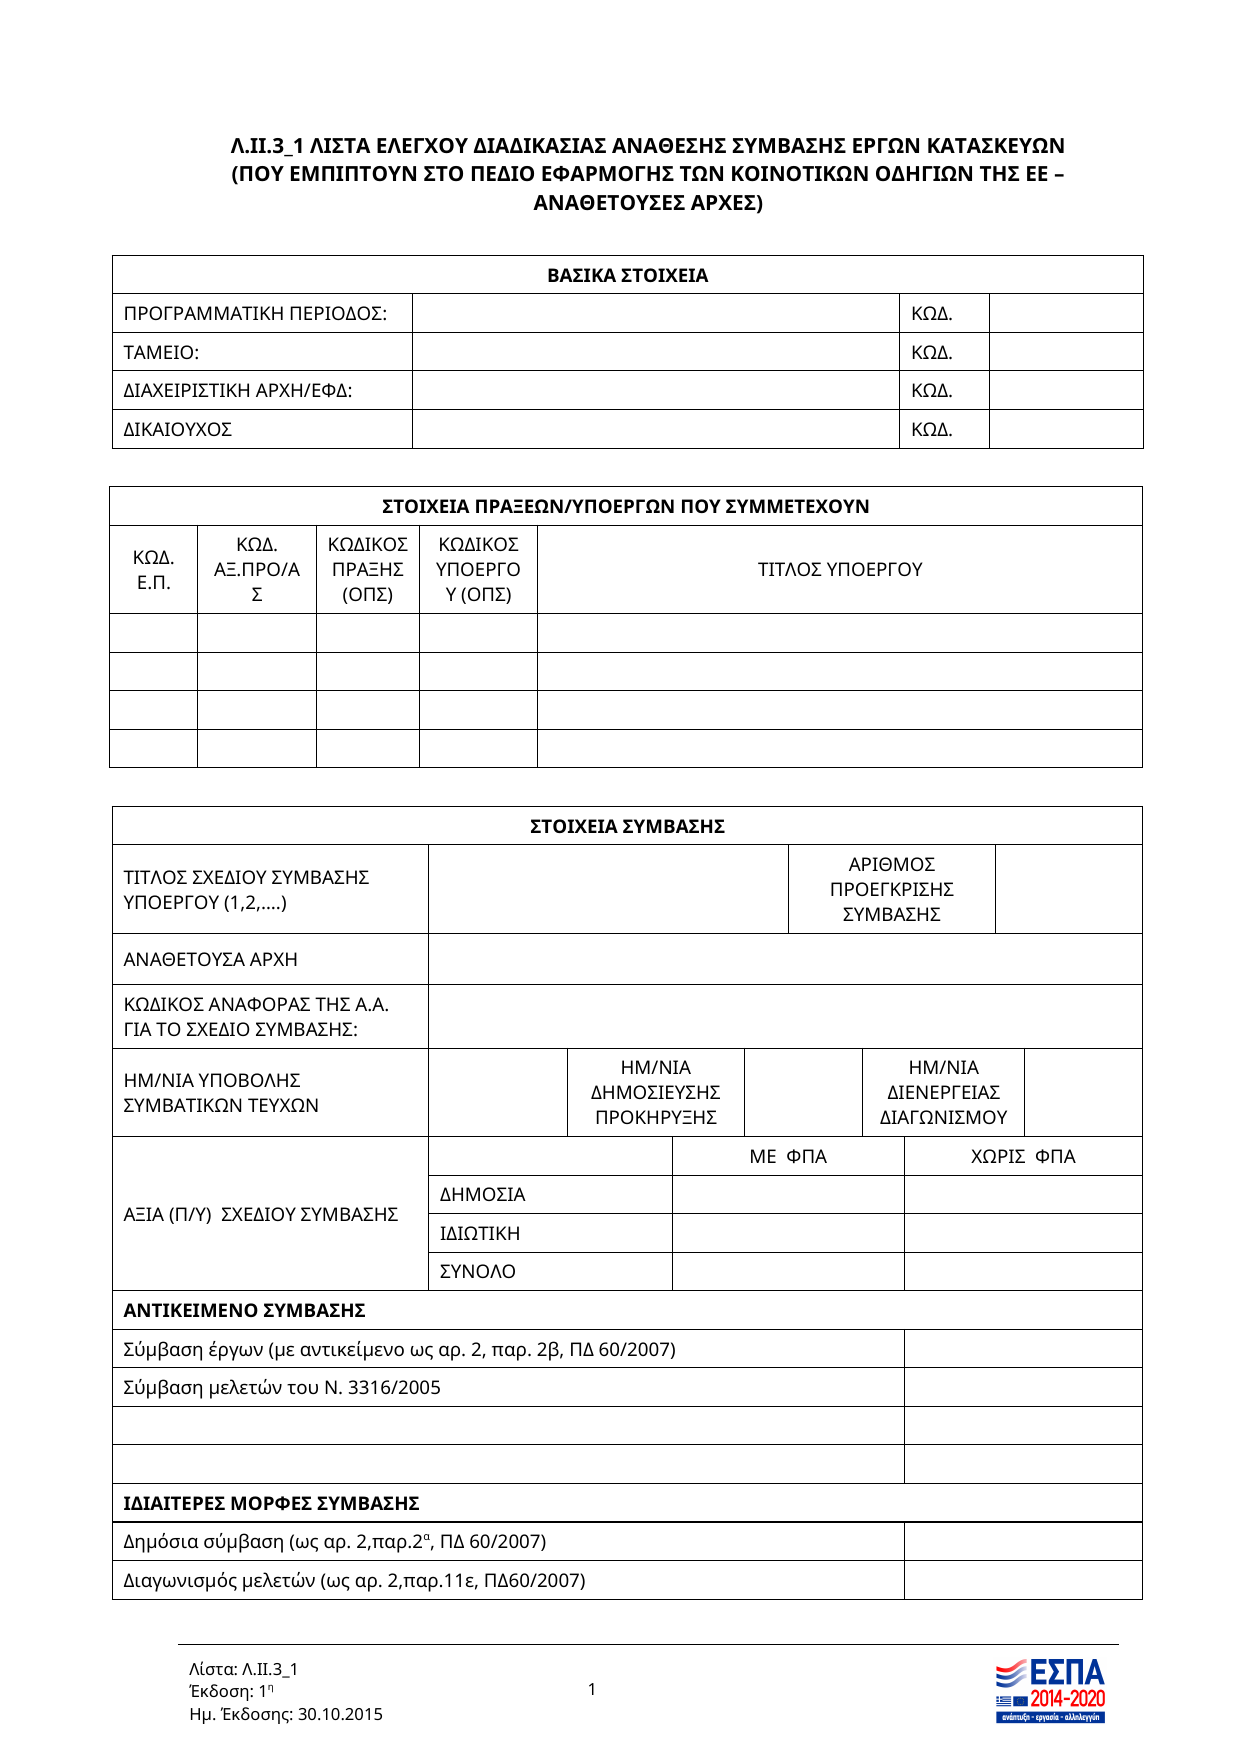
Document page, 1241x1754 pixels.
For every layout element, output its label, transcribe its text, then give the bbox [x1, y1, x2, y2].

table_cell [905, 1523, 1142, 1560]
table_cell ΔΙΚΑΙΟΥΧΟΣ [113, 410, 412, 447]
table_cell [905, 1330, 1142, 1367]
table_cell [673, 1253, 904, 1290]
table_cell ΠΡΟΓΡΑΜΜΑΤΙΚΗ ΠΕΡΙΟΔΟΣ: [113, 294, 412, 332]
table_cell [413, 371, 899, 409]
table_header ΣΤΟΙΧΕΙΑ ΣΥΜΒΑΣΗΣ [113, 807, 1142, 844]
table_cell ΚΩΔ. [900, 333, 989, 370]
table_cell [110, 614, 197, 652]
table_header ΣΤΟΙΧΕΙΑ ΠΡΑΞΕΩΝ/ΥΠΟΕΡΓΩΝ ΠΟΥ ΣΥΜΜΕΤΕΧΟΥΝ [110, 487, 1142, 524]
table_cell [198, 614, 316, 652]
table_cell ΑΡΙΘΜΟΣ ΠΡΟΕΓΚΡΙΣΗΣ ΣΥΜΒΑΣΗΣ [789, 845, 995, 933]
table_cell [110, 730, 197, 767]
table_cell ΗΜ/ΝΙΑ ΔΗΜΟΣΙΕΥΣΗΣ ΠΡΟΚΗΡΥΞΗΣ [568, 1049, 744, 1136]
table_header ΒΑΣΙΚΑ ΣΤΟΙΧΕΙΑ [113, 256, 1143, 293]
table_cell [198, 653, 316, 690]
table_cell [990, 371, 1143, 409]
table_cell [905, 1445, 1142, 1483]
table_cell [673, 1214, 904, 1252]
table_cell ΑΝΑΘΕΤΟΥΣΑ ΑΡΧΗ [113, 934, 428, 984]
table_cell ΚΩΔ. ΑΞ.ΠΡΟ/ΑΣ [198, 526, 316, 613]
table_cell [113, 1407, 904, 1444]
table_cell [413, 294, 899, 332]
table_cell [420, 691, 537, 729]
table_cell Διαγωνισμός μελετών (ως αρ. 2,παρ.11ε, ΠΔ60/2007) [113, 1561, 904, 1598]
table_cell [990, 333, 1143, 370]
table_cell ΤΙΤΛΟΣ ΣΧΕΔΙΟΥ ΣΥΜΒΑΣΗΣ ΥΠΟΕΡΓΟΥ (1,2,….) [113, 845, 428, 933]
table_cell [905, 1214, 1142, 1252]
text (ΠΟΥ ΕΜΠΙΠΤΟΥΝ ΣΤΟ ΠΕΔΙΟ ΕΦΑΡΜΟΓΗΣ ΤΩΝ ΚΟΙΝΟΤΙΚΩΝ ΟΔΗΓΙΩΝ ΤΗΣ ΕΕ – [168, 159, 1128, 188]
table_cell [317, 614, 419, 652]
table_cell [996, 845, 1142, 933]
table_cell [429, 934, 1142, 984]
table_cell ΚΩΔΙΚΟΣ ΥΠΟΕΡΓΟΥ (ΟΠΣ) [420, 526, 537, 613]
table_cell Δημόσια σύμβαση (ως αρ. 2,παρ.2α, ΠΔ 60/2007) [113, 1523, 904, 1560]
table_cell [905, 1176, 1142, 1213]
table_cell ΚΩΔ. [900, 294, 989, 332]
table_cell [990, 410, 1143, 447]
table_cell ΑΞΙΑ (Π/Υ) ΣΧΕΔΙΟΥ ΣΥΜΒΑΣΗΣ [113, 1137, 428, 1290]
table_cell [905, 1253, 1142, 1290]
table_cell ΤΑΜΕΙΟ: [113, 333, 412, 370]
table_cell [905, 1368, 1142, 1406]
table_cell ΙΔΙΑΙΤΕΡΕΣ ΜΟΡΦΕΣ ΣΥΜΒΑΣΗΣ [113, 1484, 1142, 1521]
table_cell ΚΩΔ. [900, 410, 989, 447]
table_cell ΔΙΑΧΕΙΡΙΣΤΙΚΗ ΑΡΧΗ/ΕΦΔ: [113, 371, 412, 409]
table_cell ΗΜ/ΝΙΑ ΔΙΕΝΕΡΓΕΙΑΣ ΔΙΑΓΩΝΙΣΜΟΥ [863, 1049, 1024, 1136]
table_cell [110, 653, 197, 690]
table_cell Σύμβαση έργων (με αντικείμενο ως αρ. 2, παρ. 2β, ΠΔ 60/2007) [113, 1330, 904, 1367]
table_cell [429, 1137, 672, 1174]
table_cell Σύμβαση μελετών του Ν. 3316/2005 [113, 1368, 904, 1406]
table_cell [905, 1561, 1142, 1598]
table_cell [429, 1049, 567, 1136]
table_cell [317, 730, 419, 767]
table_cell [990, 294, 1143, 332]
table_cell [538, 730, 1142, 767]
table_cell ΚΩΔΙΚΟΣ ΠΡΑΞΗΣ (ΟΠΣ) [317, 526, 419, 613]
table_cell [113, 1445, 904, 1483]
table_cell [198, 691, 316, 729]
table_cell [1025, 1049, 1142, 1136]
table_cell [198, 730, 316, 767]
picture [993, 1657, 1108, 1725]
table_cell ΚΩΔΙΚΟΣ ΑΝΑΦΟΡΑΣ ΤΗΣ Α.Α. ΓΙΑ ΤΟ ΣΧΕΔΙΟ ΣΥΜΒΑΣΗΣ: [113, 985, 428, 1047]
table_cell [420, 730, 537, 767]
table_cell ΑΝΤΙΚΕΙΜΕΝΟ ΣΥΜΒΑΣΗΣ [113, 1291, 1142, 1329]
table_cell [745, 1049, 862, 1136]
table_cell ΚΩΔ. Ε.Π. [110, 526, 197, 613]
text Λ.ΙΙ.3_1 ΛΙΣΤΑ ΕΛΕΓΧΟΥ ΔΙΑΔΙΚΑΣΙΑΣ ΑΝΑΘΕΣΗΣ ΣΥΜΒΑΣΗΣ ΕΡΓΩΝ ΚΑΤΑΣΚΕΥΩΝ [168, 131, 1128, 159]
table_cell [538, 691, 1142, 729]
table_cell [429, 985, 1142, 1047]
table_cell [429, 845, 788, 933]
table_cell [420, 614, 537, 652]
table_cell [413, 410, 899, 447]
table_cell [413, 333, 899, 370]
table_cell [420, 653, 537, 690]
table_cell ΧΩΡΙΣ ΦΠΑ [905, 1137, 1142, 1174]
table_cell [317, 691, 419, 729]
table_cell ΜΕ ΦΠΑ [673, 1137, 904, 1174]
table_cell ΚΩΔ. [900, 371, 989, 409]
table_cell [538, 614, 1142, 652]
table_cell ΗΜ/ΝΙΑ ΥΠΟΒΟΛΗΣ ΣΥΜΒΑΤΙΚΩΝ ΤΕΥΧΩΝ [113, 1049, 428, 1136]
table_cell [538, 653, 1142, 690]
table_cell [673, 1176, 904, 1213]
table_cell ΣΥΝΟΛΟ [429, 1253, 672, 1290]
table_cell ΙΔΙΩΤΙΚΗ [429, 1214, 672, 1252]
table_cell [317, 653, 419, 690]
table_cell ΔΗΜΟΣΙΑ [429, 1176, 672, 1213]
text ΑΝΑΘΕΤΟΥΣΕΣ ΑΡΧΕΣ) [168, 188, 1128, 216]
table_cell ΤΙΤΛΟΣ ΥΠΟΕΡΓΟΥ [538, 526, 1142, 613]
table_cell [110, 691, 197, 729]
table_cell [905, 1407, 1142, 1444]
